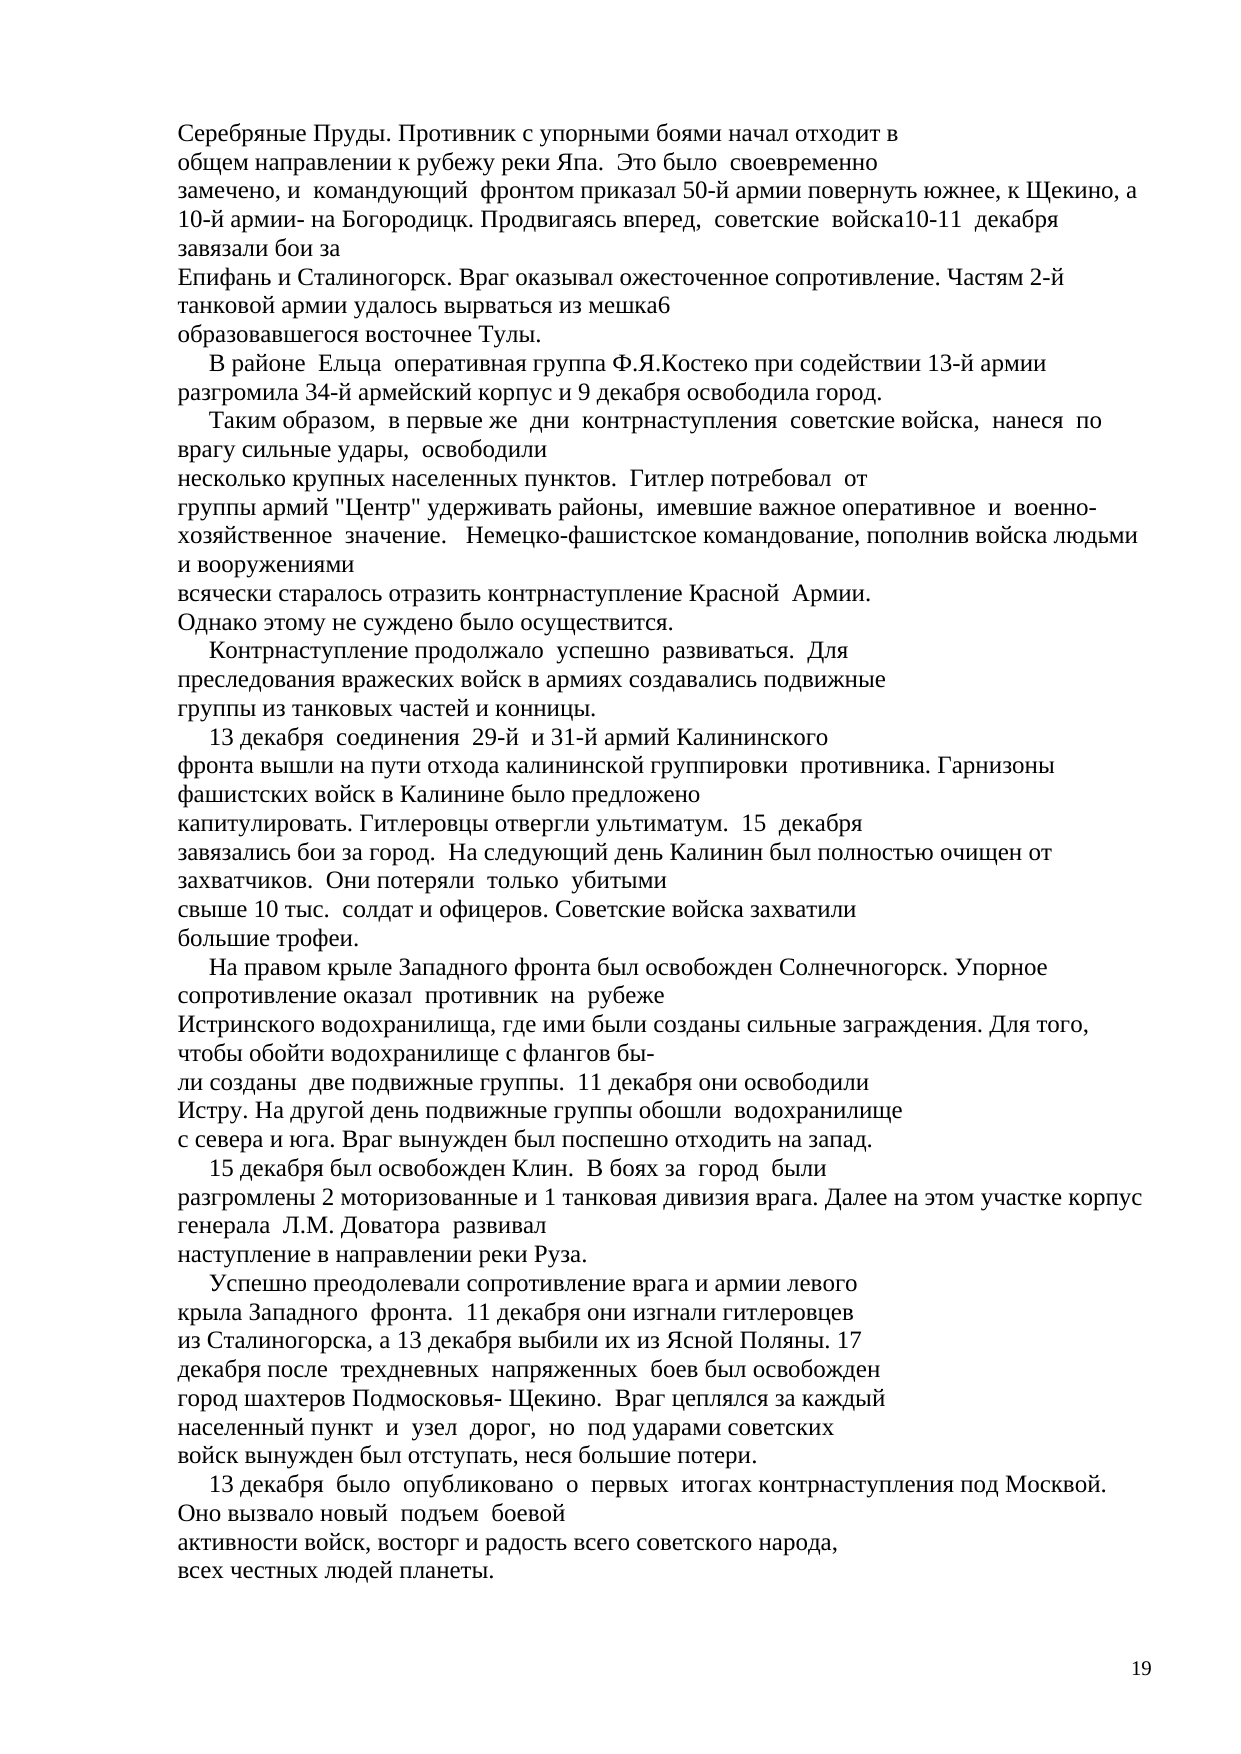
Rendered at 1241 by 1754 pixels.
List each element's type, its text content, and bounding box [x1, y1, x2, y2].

text замечено, и командующий фронтом приказал 50-й армии повернуть южнее, к Щекино, а 10-й армии- на Богородицк. Продвигаясь вперед, советские войска10-11 декабря завязали бои за [177, 176, 1152, 262]
text разгромлены 2 моторизованные и 1 танковая дивизия врага. Далее на этом участке корпус генерала Л.М. Доватора развивал [177, 1182, 1152, 1239]
text войск вынужден был отступать, неся большие потери. [177, 1441, 1152, 1469]
text с севера и юга. Враг вынужден был поспешно отходить на запад. [177, 1124, 1152, 1153]
text 13 декабря соединения 29-й и 31-й армий Калининского [177, 722, 1152, 751]
text всячески старалось отразить контрнаступление Красной Армии. [177, 578, 1152, 607]
text общем направлении к рубежу реки Япа. Это было своевременно [177, 147, 1152, 176]
text всех честных людей планеты. [177, 1556, 1152, 1584]
text ли созданы две подвижные группы. 11 декабря они освободили [177, 1067, 1152, 1096]
text свыше 10 тыс. солдат и офицеров. Советские войска захватили [177, 894, 1152, 923]
text 15 декабря был освобожден Клин. В боях за город были [177, 1153, 1152, 1182]
text На правом крыле Западного фронта был освобожден Солнечногорск. Упорное сопротивление оказал противник на рубеже [177, 952, 1152, 1009]
text Таким образом, в первые же дни контрнаступления советские войска, нанеся по врагу сильные удары, освободили [177, 406, 1152, 463]
text завязались бои за город. На следующий день Калинин был полностью очищен от захватчиков. Они потеряли только убитыми [177, 837, 1152, 894]
text Епифань и Сталиногорск. Враг оказывал ожесточенное сопротивление. Частям 2-й танковой армии удалось вырваться из мешка6 [177, 262, 1152, 319]
text В районе Ельца оперативная группа Ф.Я.Костеко при содействии 13-й армии разгромила 34-й армейский корпус и 9 декабря освободила город. [177, 348, 1152, 406]
text активности войск, восторг и радость всего советского народа, [177, 1527, 1152, 1556]
text крыла Западного фронта. 11 декабря они изгнали гитлеровцев [177, 1297, 1152, 1326]
text фронта вышли на пути отхода калининской группировки противника. Гарнизоны фашистских войск в Калинине было предложено [177, 751, 1152, 808]
text капитулировать. Гитлеровцы отвергли ультиматум. 15 декабря [177, 808, 1152, 837]
text образовавшегося восточнее Тулы. [177, 319, 1152, 348]
text населенный пункт и узел дорог, но под ударами советских [177, 1412, 1152, 1441]
text Серебряные Пруды. Противник с упорными боями начал отходит в [177, 118, 1152, 147]
text Однако этому не суждено было осуществится. [177, 607, 1152, 636]
text Контрнаступление продолжало успешно развиваться. Для [177, 636, 1152, 664]
text несколько крупных населенных пунктов. Гитлер потребовал от [177, 463, 1152, 492]
text из Сталиногорска, а 13 декабря выбили их из Ясной Поляны. 17 [177, 1326, 1152, 1354]
text 13 декабря было опубликовано о первых итогах контрнаступления под Москвой. Оно вызвало новый подъем боевой [177, 1469, 1152, 1527]
text группы из танковых частей и конницы. [177, 693, 1152, 722]
text большие трофеи. [177, 923, 1152, 952]
text преследования вражеских войск в армиях создавались подвижные [177, 664, 1152, 693]
text декабря после трехдневных напряженных боев был освобожден [177, 1354, 1152, 1383]
text Истринского водохранилища, где ими были созданы сильные заграждения. Для того, чтобы обойти водохранилище с флангов бы- [177, 1009, 1152, 1067]
text Истру. На другой день подвижные группы обошли водохранилище [177, 1096, 1152, 1124]
text Успешно преодолевали сопротивление врага и армии левого [177, 1268, 1152, 1297]
text группы армий "Центр" удерживать районы, имевшие важное оперативное и военно-хозяйственное значение. Немецко-фашистское командование, пополнив войска людьми и вооружениями [177, 492, 1152, 578]
text наступление в направлении реки Руза. [177, 1239, 1152, 1268]
text город шахтеров Подмосковья- Щекино. Враг цеплялся за каждый [177, 1383, 1152, 1412]
